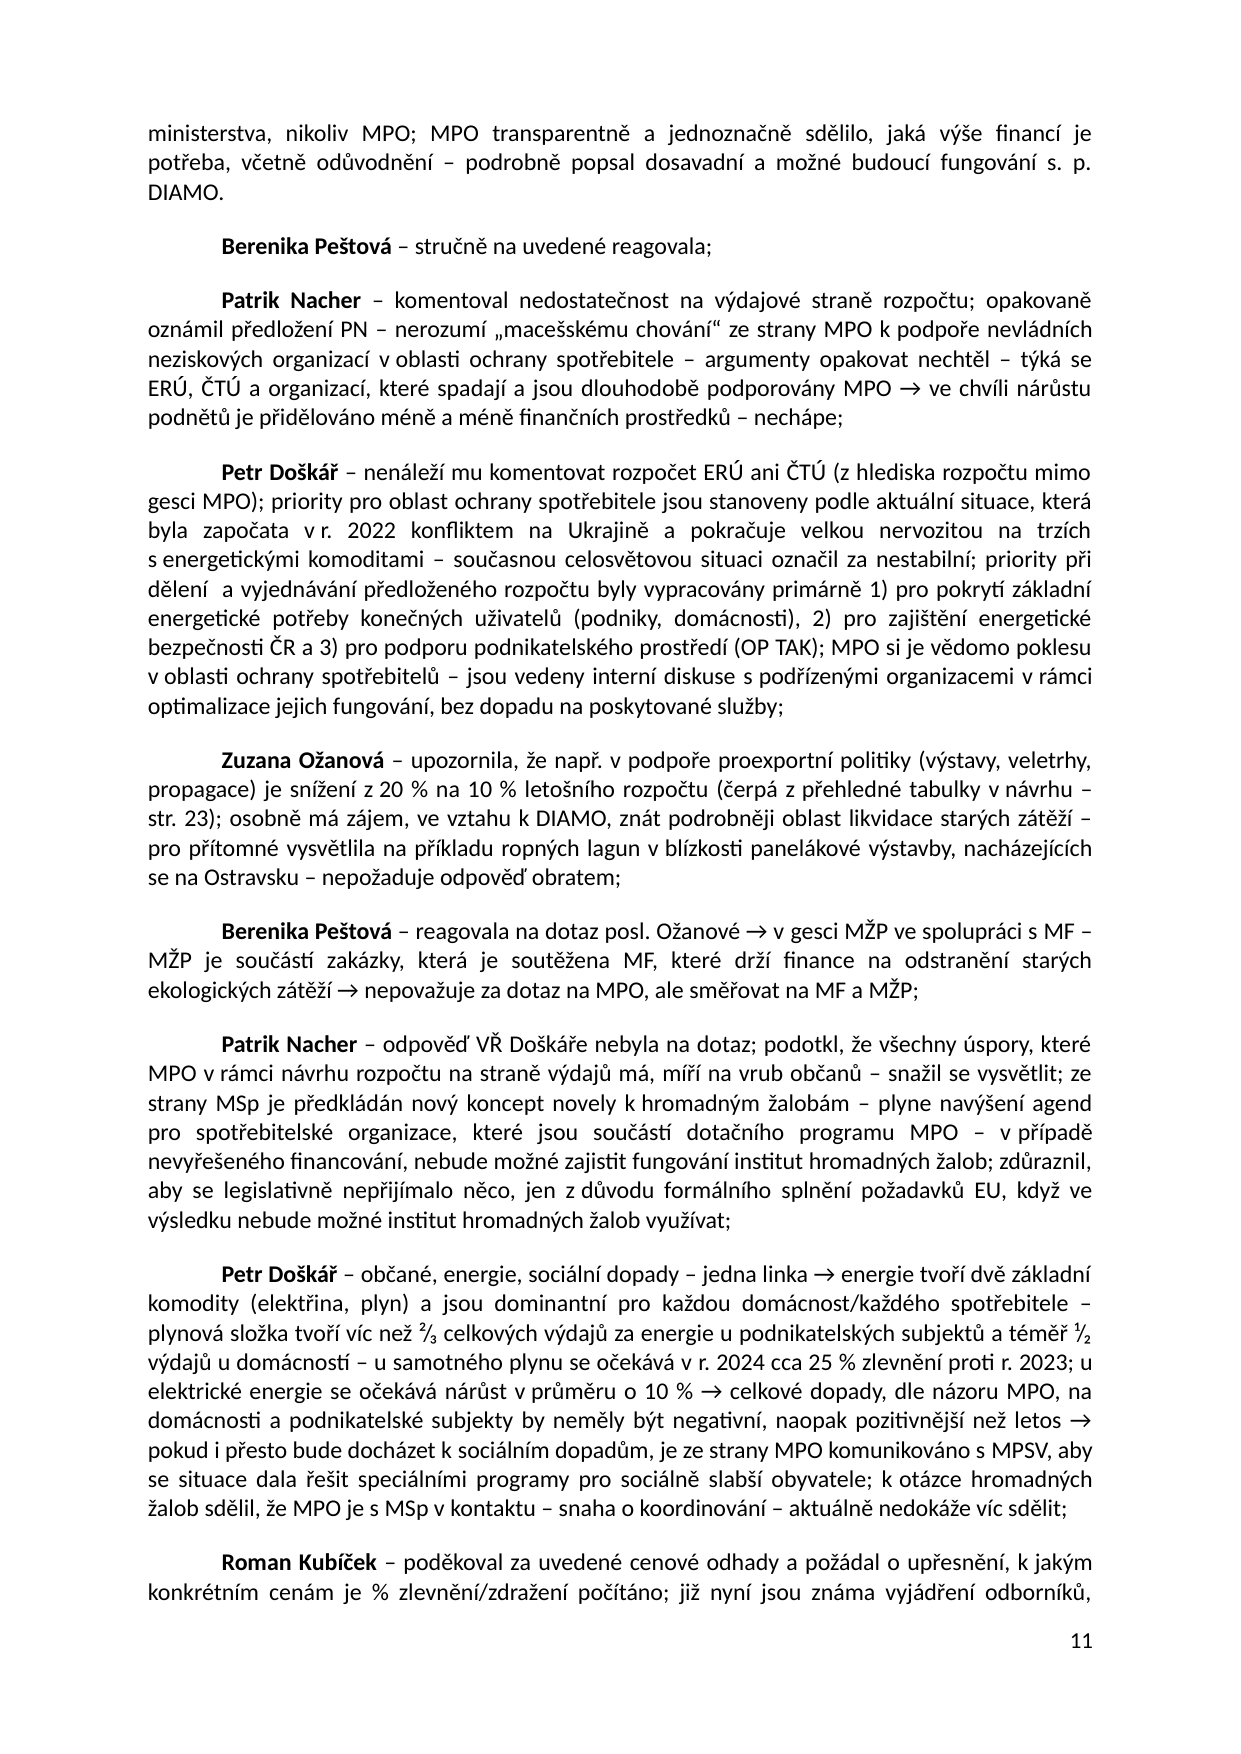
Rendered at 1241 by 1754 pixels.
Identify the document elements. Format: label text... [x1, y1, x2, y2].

text Berenika Peštová – stručně na uvedené reagovala; [148, 231, 1093, 260]
text Patrik Nacher – odpověď VŘ Doškáře nebyla na dotaz; podotkl, že všechny úspory, které MPO v rámci návrhu rozpočtu na straně výdajů má, míří na vrub občanů – snažil se vysvětlit; ze strany MSp je předkládán nový koncept novely k hromadným žalobám – plyne navýšení agend pro spotřebitelské organizace, které jsou součástí dotačního programu MPO – v případě nevyřešeného financování, nebude možné zajistit fungování institut hromadných žalob; zdůraznil, aby se legislativně nepřijímalo něco, jen z důvodu formálního splnění požadavků EU, když ve výsledku nebude možné institut hromadných žalob využívat; [148, 1029, 1093, 1234]
text Patrik Nacher – komentoval nedostatečnost na výdajové straně rozpočtu; opakovaně oznámil předložení PN – nerozumí „macešskému chování“ ze strany MPO k podpoře nevládních neziskových organizací v oblasti ochrany spotřebitele – argumenty opakovat nechtěl – týká se ERÚ, ČTÚ a organizací, které spadají a jsou dlouhodobě podporovány MPO → ve chvíli nárůstu podnětů je přidělováno méně a méně finančních prostředků – nechápe; [148, 285, 1093, 432]
text Petr Doškář – občané, energie, sociální dopady – jedna linka → energie tvoří dvě základní komodity (elektřina, plyn) a jsou dominantní pro každou domácnost/každého spotřebitele – plynová složka tvoří víc než ²/₃ celkových výdajů za energie u podnikatelských subjektů a téměř ¹/₂ výdajů u domácností – u samotného plynu se očekává v r. 2024 cca 25 % zlevnění proti r. 2023; u elektrické energie se očekává nárůst v průměru o 10 % → celkové dopady, dle názoru MPO, na domácnosti a podnikatelské subjekty by neměly být negativní, naopak pozitivnější než letos → pokud i přesto bude docházet k sociálním dopadům, je ze strany MPO komunikováno s MPSV, aby se situace dala řešit speciálními programy pro sociálně slabší obyvatele; k otázce hromadných žalob sdělil, že MPO je s MSp v kontaktu – snaha o koordinování – aktuálně nedokáže víc sdělit; [148, 1259, 1093, 1522]
text Berenika Peštová – reagovala na dotaz posl. Ožanové → v gesci MŽP ve spolupráci s MF – MŽP je součástí zakázky, která je soutěžena MF, které drží finance na odstranění starých ekologických zátěží → nepovažuje za dotaz na MPO, ale směřovat na MF a MŽP; [148, 916, 1093, 1004]
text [148, 118, 1093, 206]
text Petr Doškář – nenáleží mu komentovat rozpočet ERÚ ani ČTÚ (z hlediska rozpočtu mimo gesci MPO); priority pro oblast ochrany spotřebitele jsou stanoveny podle aktuální situace, která byla započata v r. 2022 konfliktem na Ukrajině a pokračuje velkou nervozitou na trzích s energetickými komoditami – současnou celosvětovou situaci označil za nestabilní; priority při dělení a vyjednávání předloženého rozpočtu byly vypracovány primárně 1) pro pokrytí základní energetické potřeby konečných uživatelů (podniky, domácnosti), 2) pro zajištění energetické bezpečnosti ČR a 3) pro podporu podnikatelského prostředí (OP TAK); MPO si je vědomo poklesu v oblasti ochrany spotřebitelů – jsou vedeny interní diskuse s podřízenými organizacemi v rámci optimalizace jejich fungování, bez dopadu na poskytované služby; [148, 457, 1093, 720]
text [148, 1547, 1093, 1606]
text Zuzana Ožanová – upozornila, že např. v podpoře proexportní politiky (výstavy, veletrhy, propagace) je snížení z 20 % na 10 % letošního rozpočtu (čerpá z přehledné tabulky v návrhu – str. 23); osobně má zájem, ve vztahu k DIAMO, znát podrobněji oblast likvidace starých zátěží – pro přítomné vysvětlila na příkladu ropných lagun v blízkosti panelákové výstavby, nacházejících se na Ostravsku – nepožaduje odpověď obratem; [148, 745, 1093, 891]
